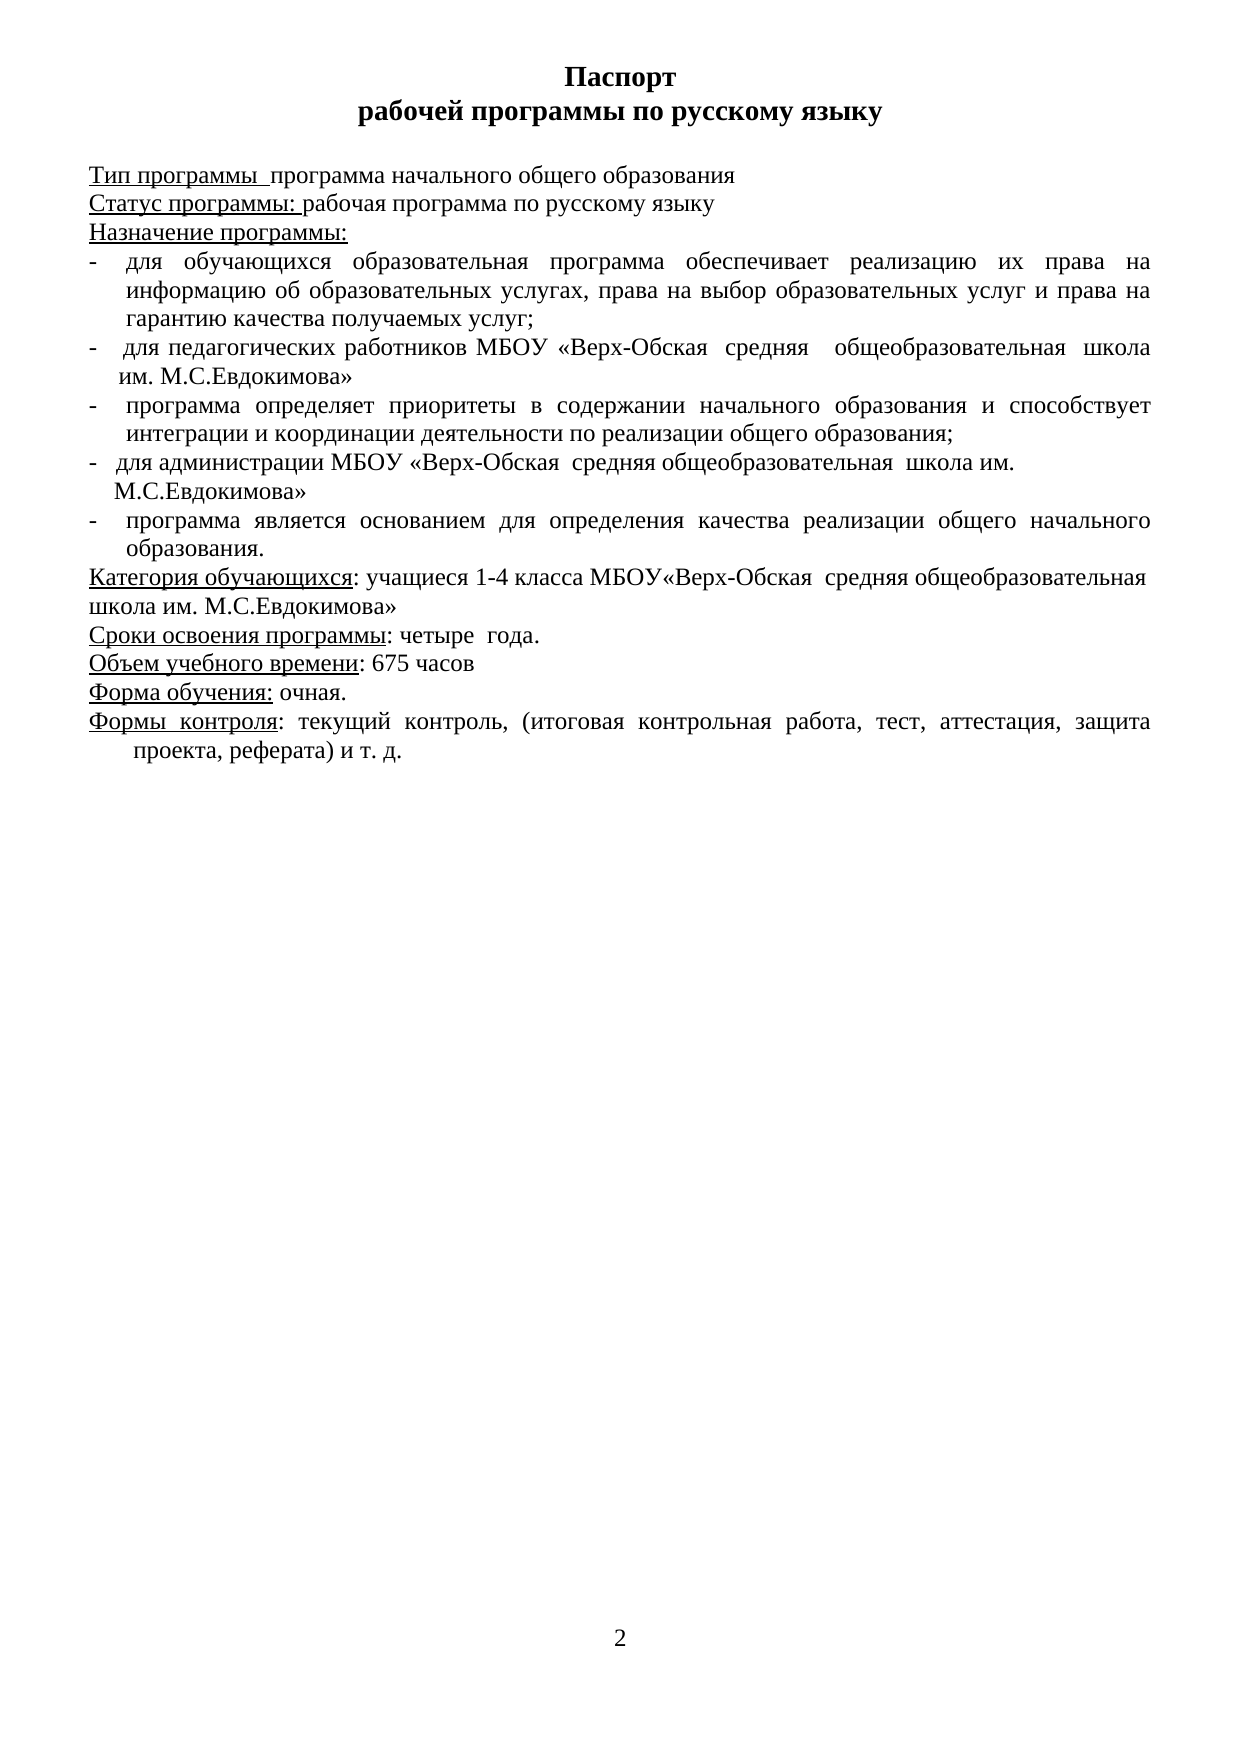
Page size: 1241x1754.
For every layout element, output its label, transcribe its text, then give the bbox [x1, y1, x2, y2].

list программа является основанием для определения качества реализации общего начального образования. [89, 505, 1152, 562]
text М.С.Евдокимова» [89, 476, 1152, 505]
text Форма обучения: очная. [89, 677, 1152, 706]
text Статус программы: рабочая программа по русскому языку [89, 188, 1152, 217]
text Тип программы программа начального общего образования [89, 160, 1152, 188]
text Назначение программы: [89, 217, 1152, 246]
text Формы контроля: текущий контроль, (итоговая контрольная работа, тест, аттестация, защита проекта, реферата) и т. д. [89, 706, 1152, 763]
list программа определяет приоритеты в содержании начального образования и способствует интеграции и координации деятельности по реализации общего образования; [89, 390, 1152, 447]
text рабочей программы по русскому языку [89, 93, 1152, 126]
text Категория обучающихся: учащиеся 1-4 класса МБОУ«Верх-Обская средняя общеобразовательная школа им. М.С.Евдокимова» [89, 562, 1152, 620]
text Сроки освоения программы: четыре года. [89, 620, 1152, 648]
text - для администрации МБОУ «Верх-Обская средняя общеобразовательная школа им. [89, 447, 1152, 476]
list для обучающихся образовательная программа обеспечивает реализацию их права на информацию об образовательных услугах, права на выбор образовательных услуг и права на гарантию качества получаемых услуг; [89, 246, 1152, 332]
text Объем учебного времени: 675 часов [89, 648, 1152, 677]
text Паспорт [89, 59, 1152, 93]
text - для педагогических работников МБОУ «Верх-Обская средняя общеобразовательная школа им. М.С.Евдокимова» [89, 332, 1152, 390]
